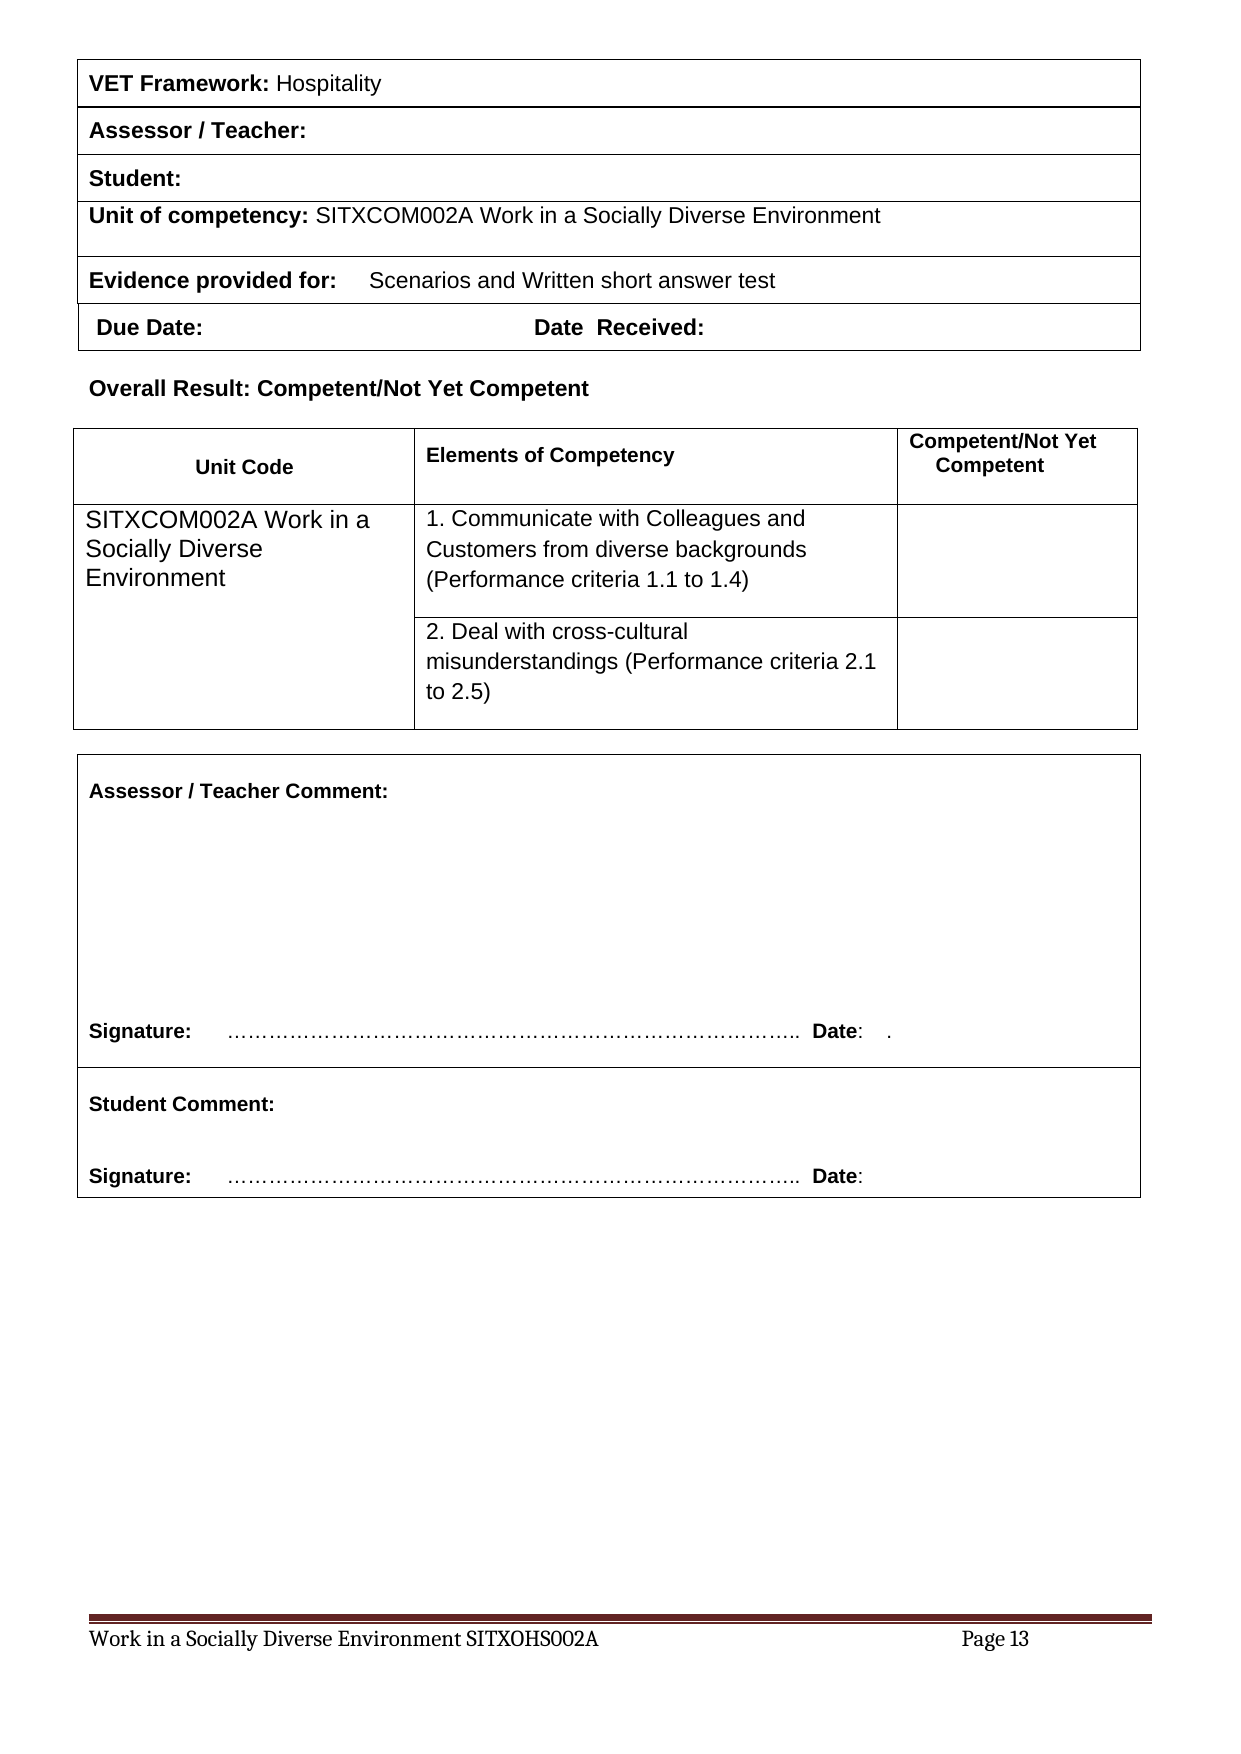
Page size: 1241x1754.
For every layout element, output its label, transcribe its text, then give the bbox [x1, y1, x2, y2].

table_header Competent/Not Yet Competent [898, 429, 1137, 504]
table_cell [898, 505, 1137, 617]
table_header VET Framework: Hospitality [78, 60, 1140, 106]
table_header Elements of Competency [415, 429, 897, 504]
table_cell Due Date: Date Received: [79, 304, 1140, 350]
table_header Assessor / Teacher Comment: Signature: ……………………………………………………………………….. Date: . [78, 755, 1140, 1067]
table_cell SITXCOM002A Work in a Socially Diverse Environment [74, 505, 414, 729]
table_cell Student Comment: Signature: ……………………………………………………………………….. Date: [78, 1068, 1140, 1197]
text Overall Result: Competent/Not Yet Competent [89, 375, 1152, 401]
table_cell Unit of competency: SITXCOM002A Work in a Socially Diverse Environment [78, 202, 1140, 256]
table_cell 2. Deal with cross-cultural misunderstandings (Performance criteria 2.1 to 2.5) [415, 618, 897, 729]
table_cell [898, 618, 1137, 729]
table_cell Assessor / Teacher: [78, 108, 1140, 153]
table_header Unit Code [74, 429, 414, 504]
table_cell 1. Communicate with Colleagues and Customers from diverse backgrounds (Performance criteria 1.1 to 1.4) [415, 505, 897, 617]
table_cell Evidence provided for: Scenarios and Written short answer test [78, 257, 1140, 303]
table_cell Student: [78, 155, 1140, 201]
